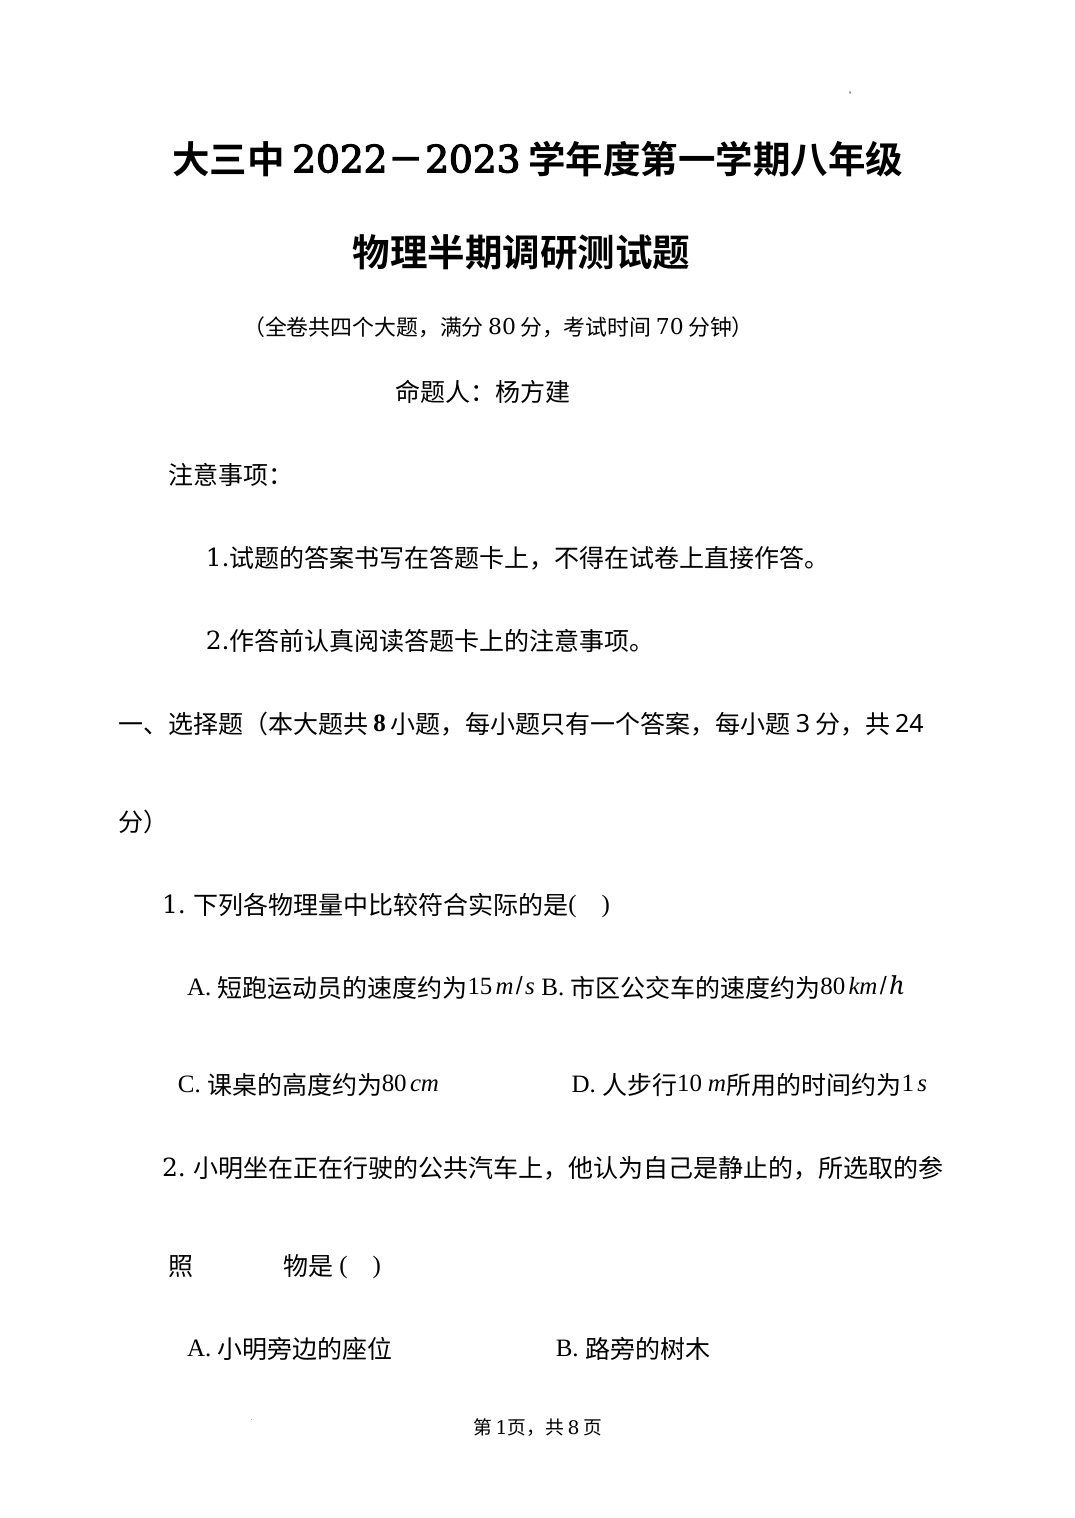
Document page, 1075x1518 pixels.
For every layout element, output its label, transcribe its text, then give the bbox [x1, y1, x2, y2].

picture [332, 1268, 340, 1276]
list 小明坐在正在行驶的公共汽车上，他认为自己是静止的，所选取的参照 物是( ) [162, 1134, 957, 1297]
text 物理半期调研测试题 [118, 217, 957, 282]
list 1.试题的答案书写在答题卡上，不得在试卷上直接作答。 [206, 524, 957, 589]
list 一、选择题（本大题共8小题，每小题只有一个答案，每小题3分，共24分） [118, 690, 957, 853]
list 2.作答前认真阅读答题卡上的注意事项。 [206, 607, 957, 672]
list 命题人：杨方建 [118, 358, 957, 423]
list A. 短跑运动员的速度约为 B. 市区公交车的速度约为 C. 课桌的高度约为 D. 人步行 所用的时间约为 [162, 954, 957, 1116]
text （全卷共四个大题，满分80分，考试时间70分钟） [118, 309, 957, 342]
text 大三中2022－2023学年度第一学期八年级 [118, 125, 957, 190]
list 下列各物理量中比较符合实际的是( ) [162, 871, 957, 936]
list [187, 1315, 957, 1380]
list 注意事项： [118, 441, 957, 506]
